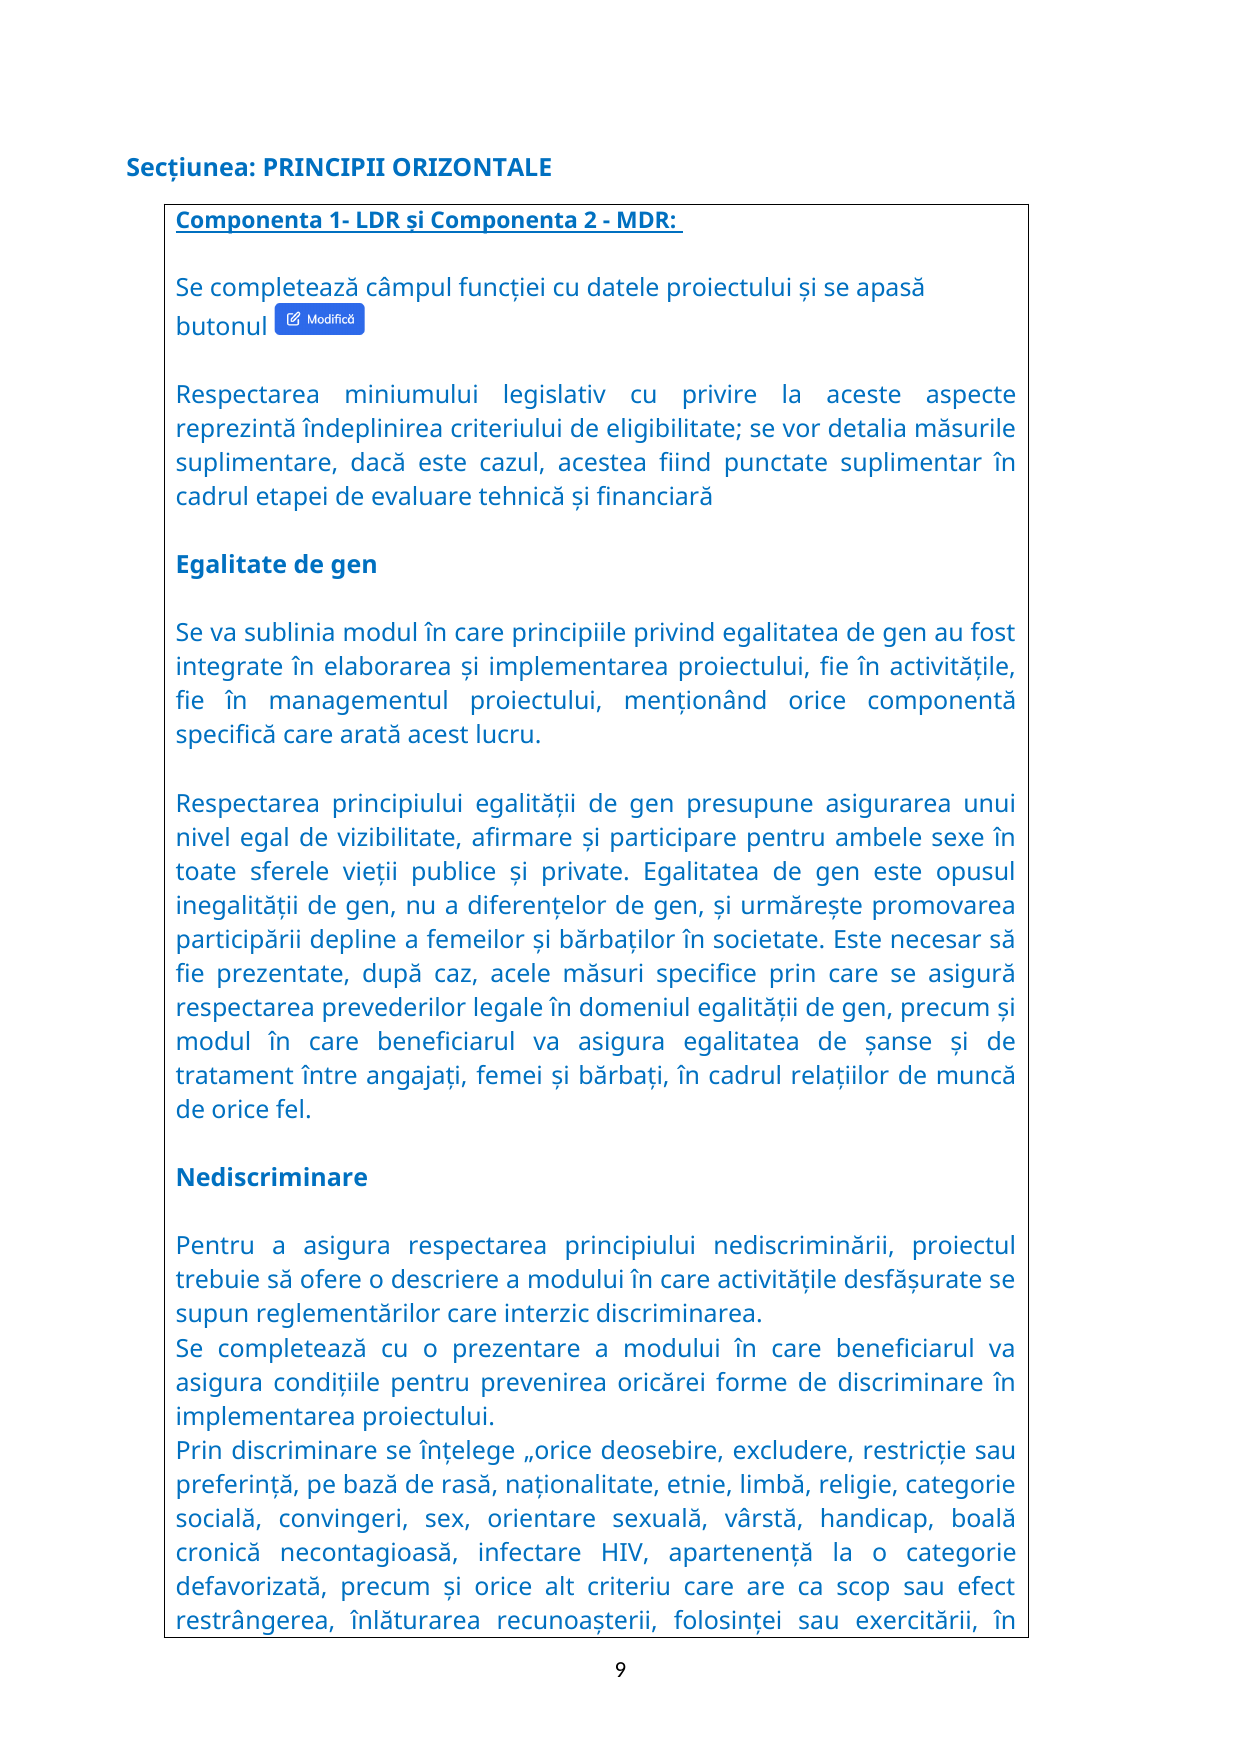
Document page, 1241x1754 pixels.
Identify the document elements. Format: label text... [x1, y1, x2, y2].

text Secțiunea: PRINCIPII ORIZONTALE [126, 150, 1152, 184]
picture [274, 303, 365, 336]
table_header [165, 205, 1028, 1637]
